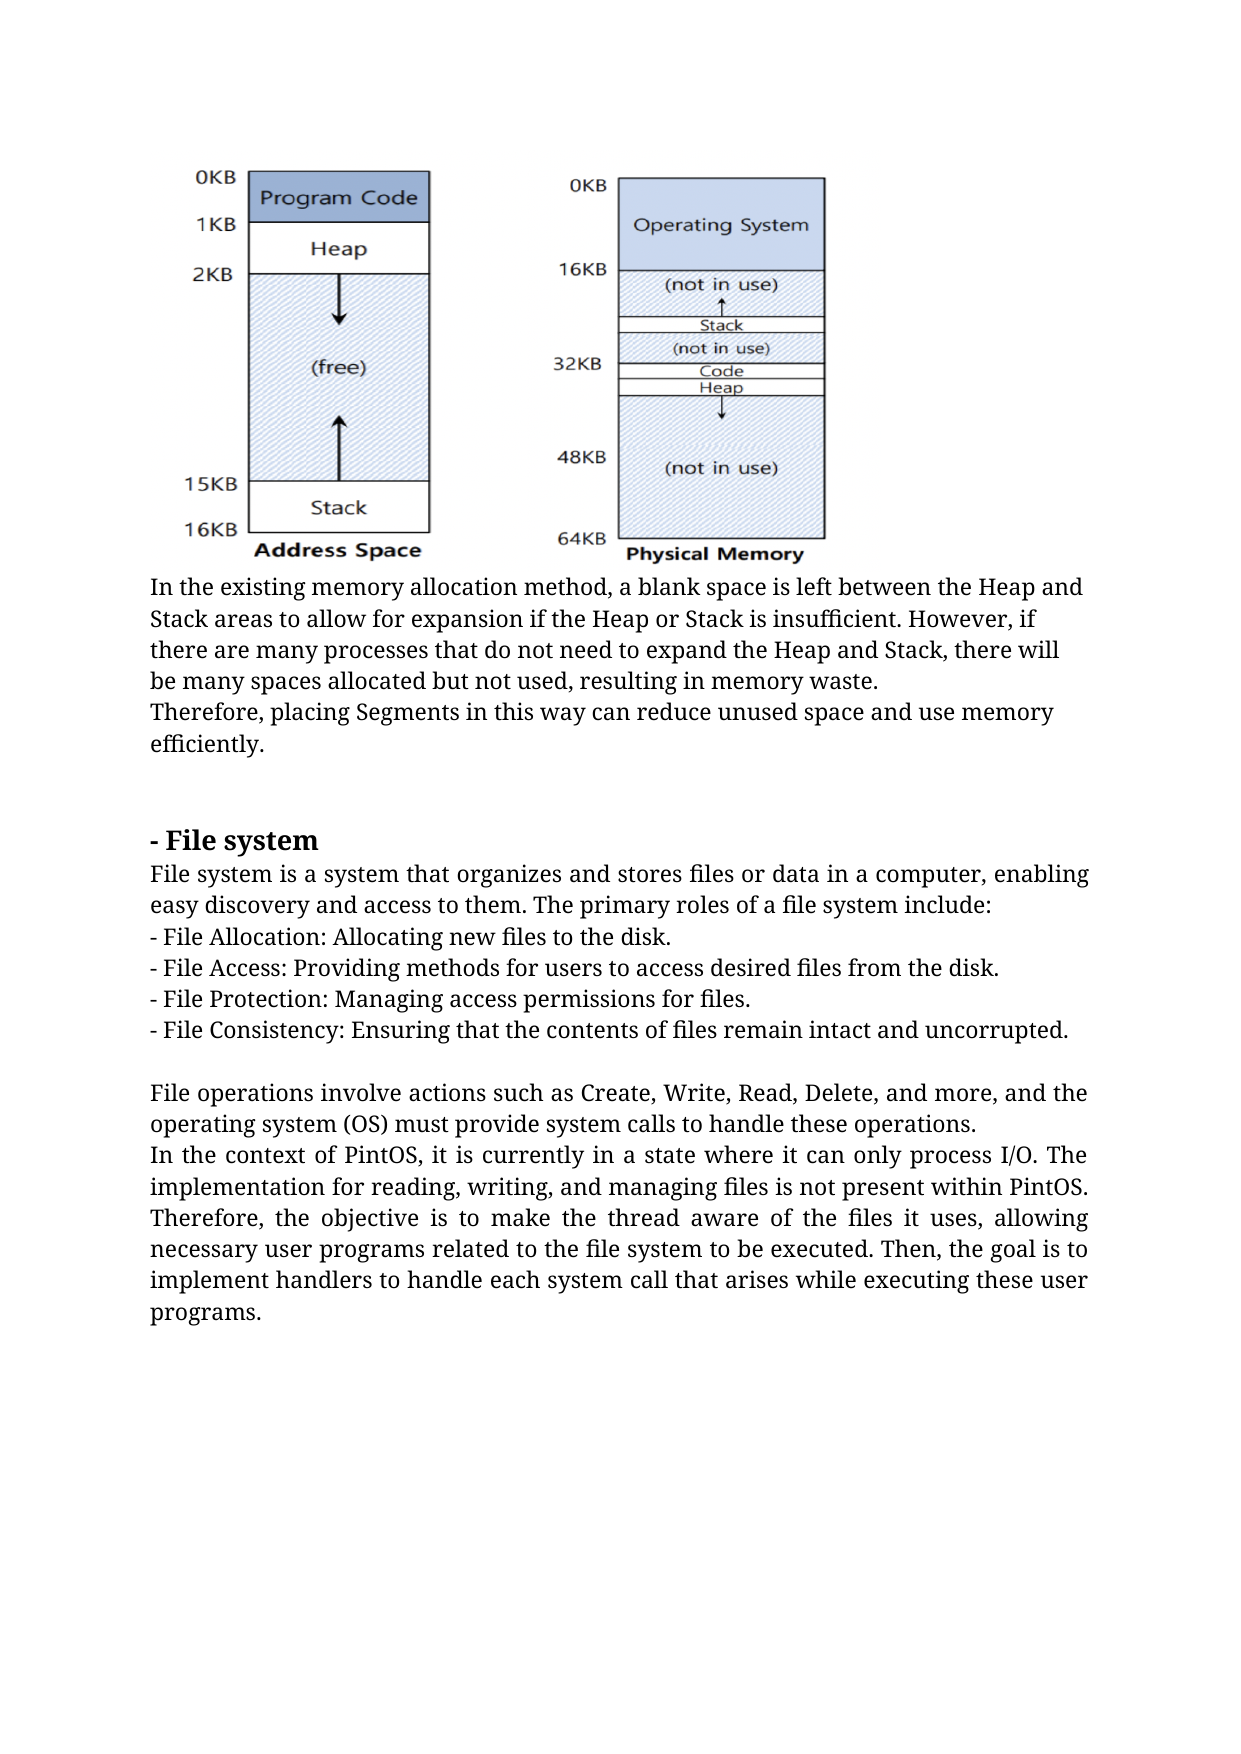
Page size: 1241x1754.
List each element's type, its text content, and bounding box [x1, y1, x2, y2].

picture [150, 150, 882, 572]
text Therefore, placing Segments in this way can reduce unused space and use memory efficiently. [150, 696, 1090, 759]
text In the context of PintOS, it is currently in a state where it can only process I/O. The implementation for reading, writing, and managing files is not present within PintOS. Therefore, the objective is to make the thread aware of the files it uses, allowing necessary user programs related to the file system to be executed. Then, the goal is to implement handlers to handle each system call that arises while executing these user programs. [150, 1139, 1090, 1327]
text In the existing memory allocation method, a blank space is left between the Heap and Stack areas to allow for expansion if the Heap or Stack is insufficient. However, if there are many processes that do not need to expand the Heap and Stack, there will be many spaces allocated but not used, resulting in memory waste. [150, 571, 1090, 696]
text File operations involve actions such as Create, Write, Read, Delete, and more, and the operating system (OS) must provide system calls to handle these operations. [150, 1077, 1090, 1139]
text File system is a system that organizes and stores files or data in a computer, enabling easy discovery and access to them. The primary roles of a file system include: - File Allocation: Allocating new files to the disk. - File Access: Providing methods for users to access desired files from the disk. - File Protection: Managing access permissions for files. - File Consistency: Ensuring that the contents of files remain intact and uncorrupted. [150, 858, 1090, 1046]
text - File system [150, 821, 1090, 858]
